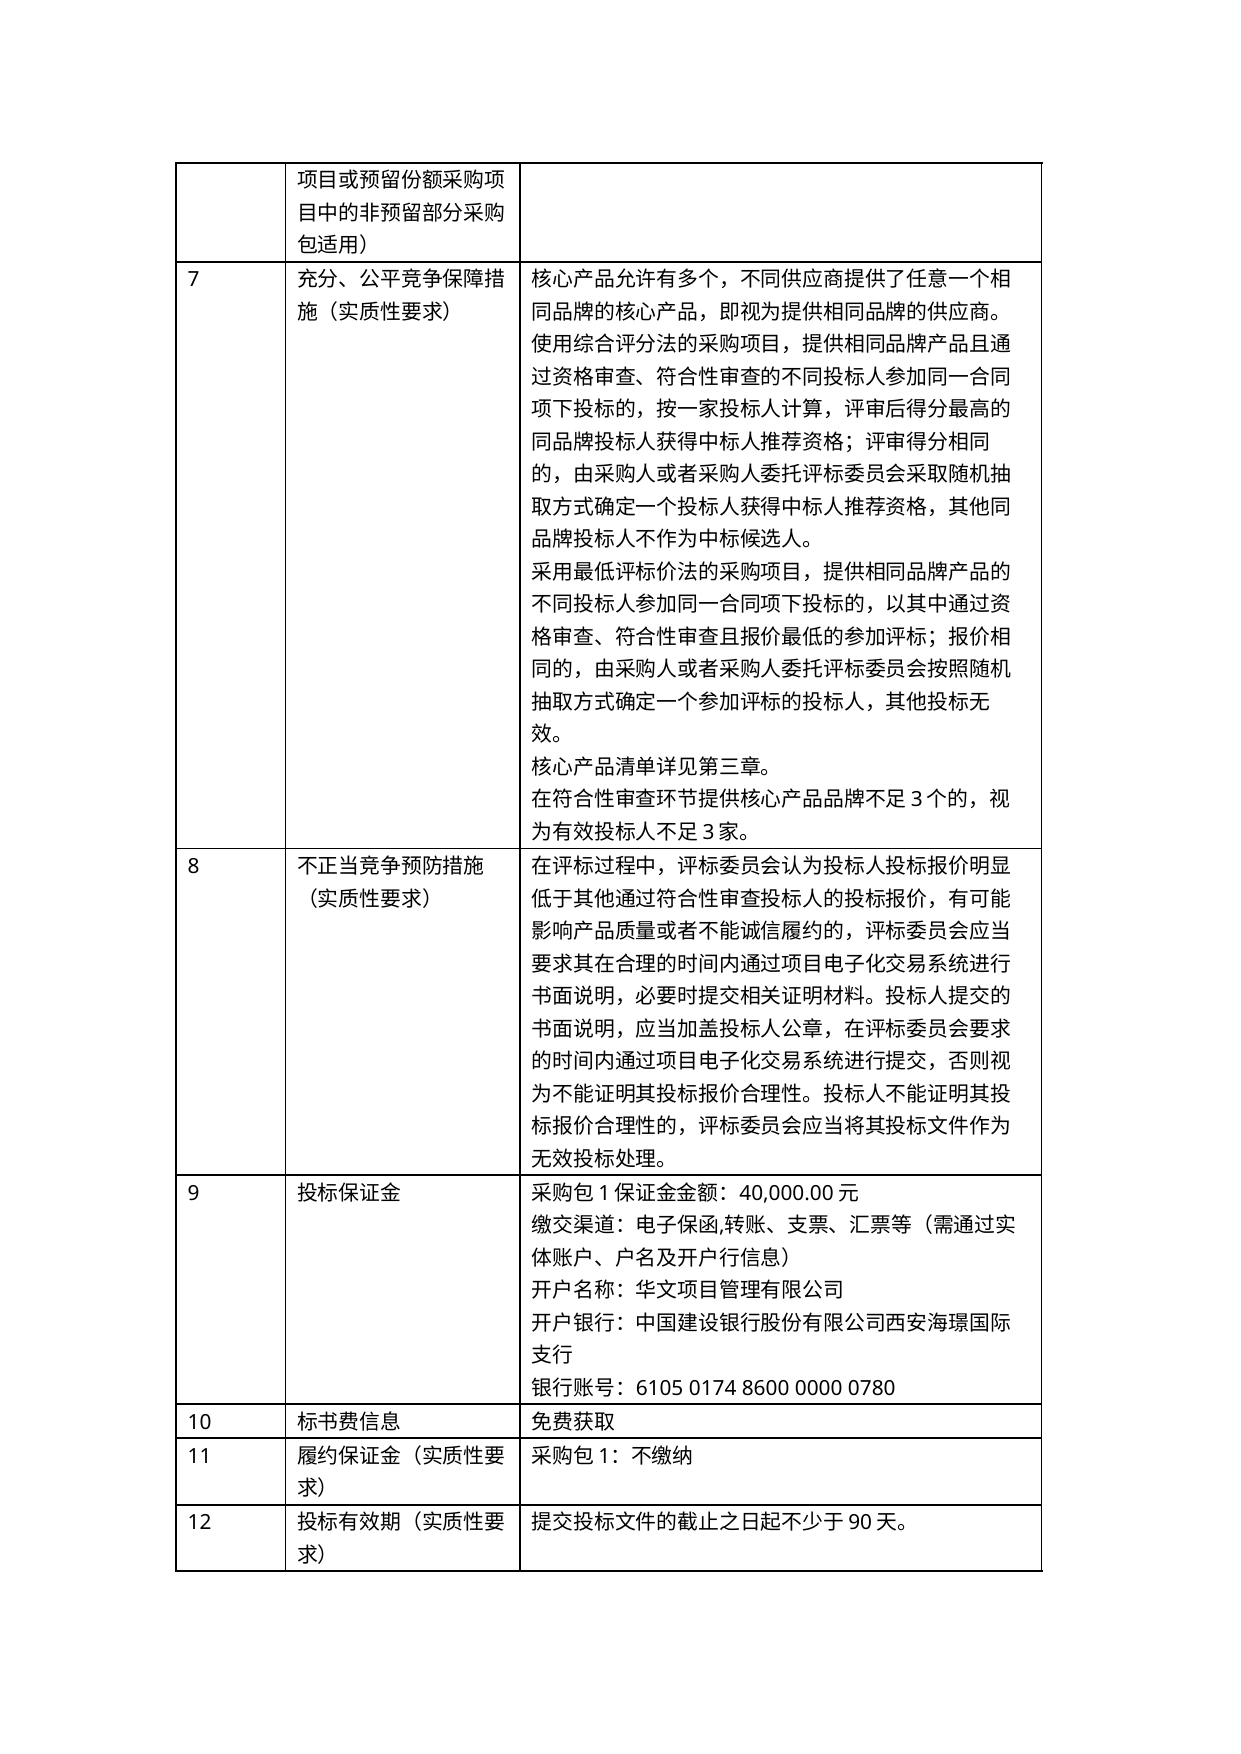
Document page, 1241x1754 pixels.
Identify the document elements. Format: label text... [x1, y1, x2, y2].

table_cell 7 [177, 263, 285, 848]
table_cell 投标有效期（实质性要求） [286, 1506, 519, 1570]
table_cell 标书费信息 [286, 1405, 519, 1437]
table_cell 投标保证金 [286, 1176, 519, 1403]
table_cell 履约保证金（实质性要求） [286, 1439, 519, 1504]
table_cell 采购包1：不缴纳 [521, 1439, 1041, 1504]
table_cell 12 [177, 1506, 285, 1570]
table_cell 充分、公平竞争保障措施（实质性要求） [286, 263, 519, 848]
table_cell 在评标过程中，评标委员会认为投标人投标报价明显低于其他通过符合性审查投标人的投标报价，有可能影响产品质量或者不能诚信履约的，评标委员会应当要求其在合理的时间内通过项目电子化交易系统进行书面说明，必要时提交相关证明材料。投标人提交的书面说明，应当加盖投标人公章，在评标委员会要求的时间内通过项目电子化交易系统进行提交，否则视为不能证明其投标报价合理性。投标人不能证明其投标报价合理性的，评标委员会应当将其投标文件作为无效投标处理。 [521, 849, 1041, 1174]
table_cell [521, 164, 1041, 261]
table_cell 6 [177, 164, 285, 261]
table_cell 提交投标文件的截止之日起不少于90天。 [521, 1506, 1041, 1570]
table_cell 核心产品允许有多个，不同供应商提供了任意一个相同品牌的核心产品，即视为提供相同品牌的供应商。 使用综合评分法的采购项目，提供相同品牌产品且通过资格审查、符合性审查的不同投标人参加同一合同项下投标的，按一家投标人计算，评审后得分最高的同品牌投标人获得中标人推荐资格；评审得分相同的，由采购人或者采购人委托评标委员会采取随机抽取方式确定一个投标人获得中标人推荐资格，其他同品牌投标人不作为中标候选人。 采用最低评标价法的采购项目，提供相同品牌产品的不同投标人参加同一合同项下投标的，以其中通过资格审查、符合性审查且报价最低的参加评标；报价相同的，由采购人或者采购人委托评标委员会按照随机抽取方式确定一个参加评标的投标人，其他投标无效。 核心产品清单详见第三章。 在符合性审查环节提供核心产品品牌不足3个的，视为有效投标人不足3家。 [521, 263, 1041, 848]
table_cell 采购包1保证金金额：40,000.00元 缴交渠道：电子保函,转账、支票、汇票等（需通过实体账户、户名及开户行信息） 开户名称：华文项目管理有限公司 开户银行：中国建设银行股份有限公司西安海璟国际支行 银行账号：6105 0174 8600 0000 0780 [521, 1176, 1041, 1403]
table_cell 11 [177, 1439, 285, 1504]
table_cell 不正当竞争预防措施（实质性要求） [286, 849, 519, 1174]
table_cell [286, 164, 519, 261]
table_cell 8 [177, 849, 285, 1174]
table_cell 9 [177, 1176, 285, 1403]
table_cell 10 [177, 1405, 285, 1437]
table_cell 免费获取 [521, 1405, 1041, 1437]
